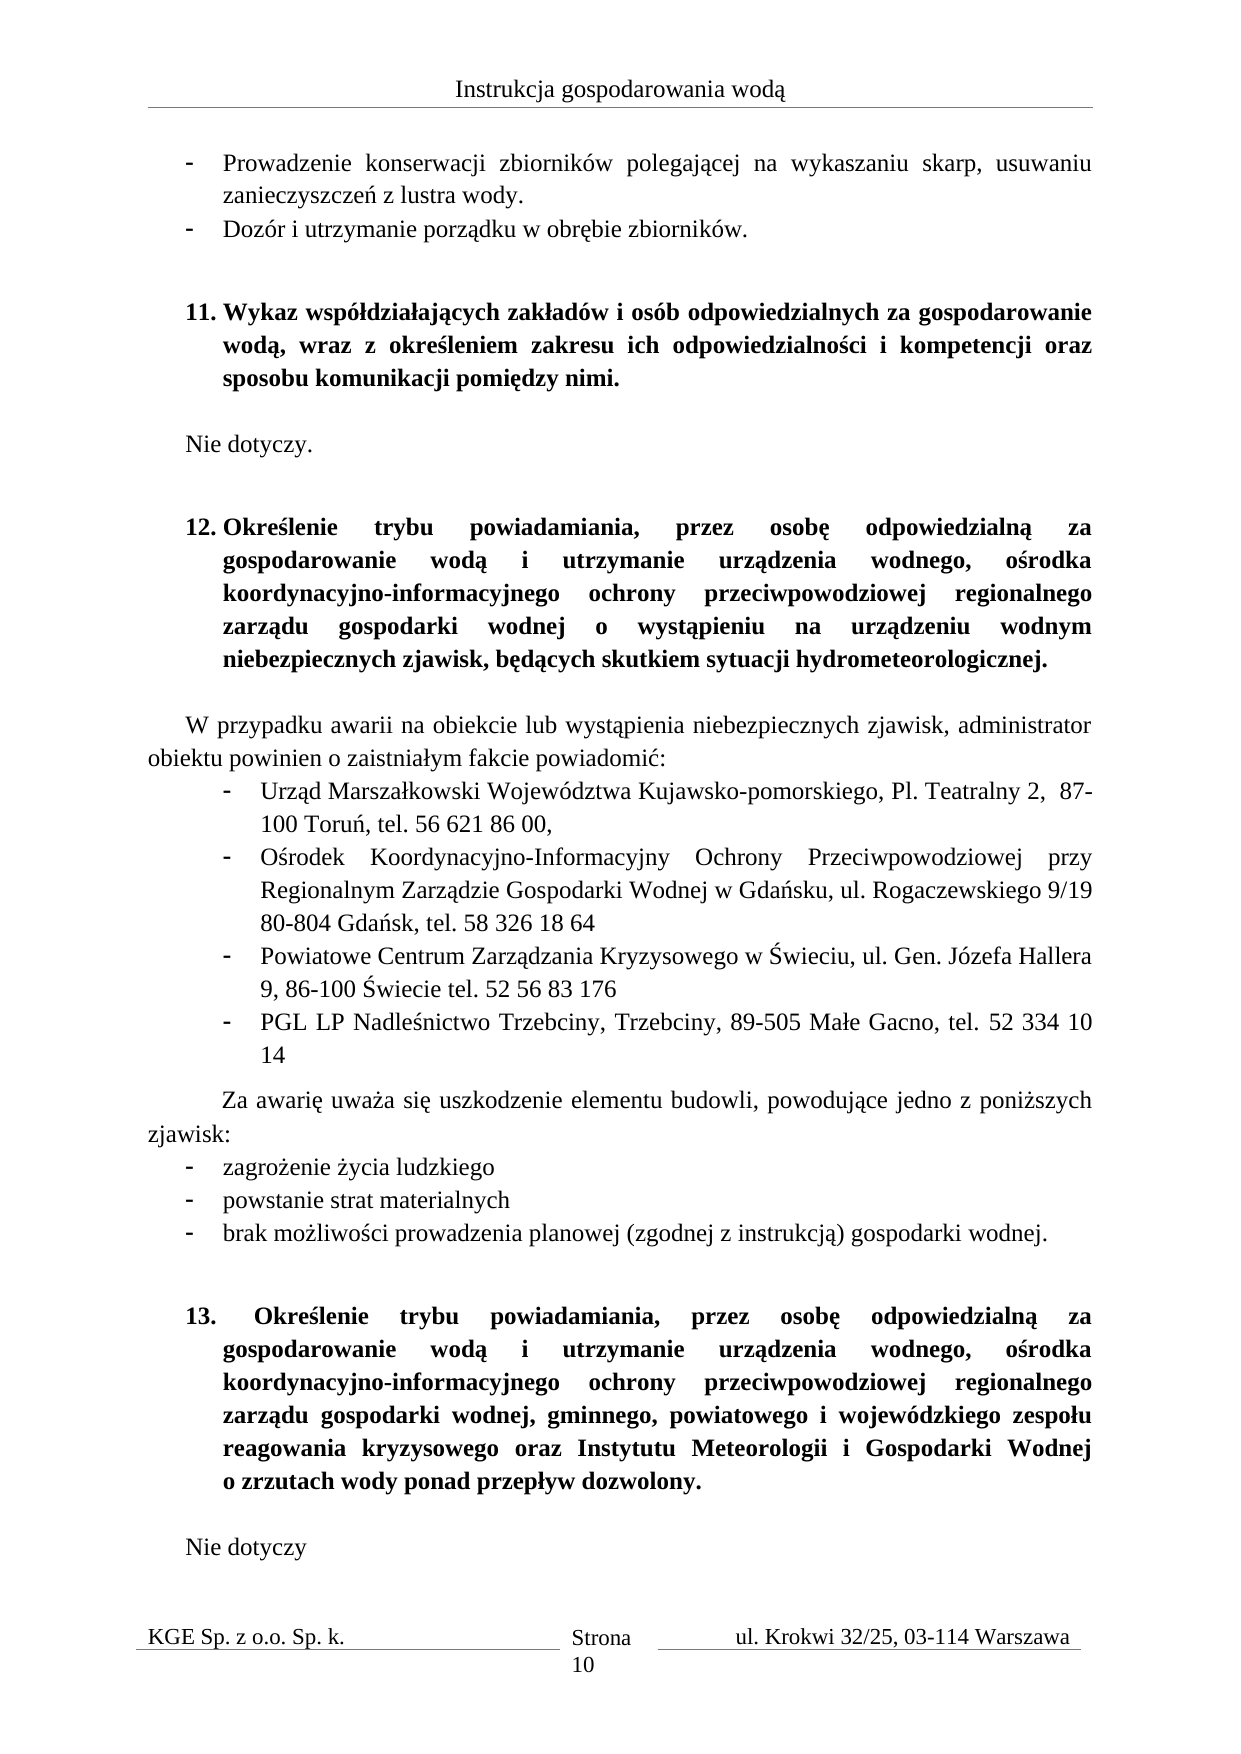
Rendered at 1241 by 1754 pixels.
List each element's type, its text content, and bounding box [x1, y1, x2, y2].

list Powiatowe Centrum Zarządzania Kryzysowego w Świeciu, ul. Gen. Józefa Hallera 9, 86-100 Świecie tel. 52 56 83 176 [223, 941, 1093, 1003]
list Urząd Marszałkowski Województwa Kujawsko-pomorskiego, Pl. Teatralny 2, 87-100 Toruń, tel. 56 621 86 00, [223, 776, 1093, 838]
list zagrożenie życia ludzkiego [185, 1152, 1093, 1180]
text Nie dotyczy [148, 1532, 1093, 1561]
text Za awarię uważa się uszkodzenie elementu budowli, powodujące jedno z poniższych zjawisk: [148, 1086, 1093, 1147]
text Nie dotyczy. [148, 429, 1093, 457]
list Dozór i utrzymanie porządku w obrębie zbiorników. [185, 214, 1093, 242]
subtitle Określenie trybu powiadamiania, przez osobę odpowiedzialną za gospodarowanie wodą i utrzymanie urządzenia wodnego, ośrodka koordynacyjno-informacyjnego ochrony przeciwpowodziowej regionalnego zarządu gospodarki wodnej o wystąpieniu na urządzeniu wodnym niebezpiecznych zjawisk, będących skutkiem sytuacji hydrometeorologicznej. [185, 512, 1093, 673]
list Prowadzenie konserwacji zbiorników polegającej na wykaszaniu skarp, usuwaniu zanieczyszczeń z lustra wody. [185, 148, 1093, 209]
list PGL LP Nadleśnictwo Trzebciny, Trzebciny, 89-505 Małe Gacno, tel. 52 334 10 14 [223, 1007, 1093, 1069]
subtitle Określenie trybu powiadamiania, przez osobę odpowiedzialną za gospodarowanie wodą i utrzymanie urządzenia wodnego, ośrodka koordynacyjno-informacyjnego ochrony przeciwpowodziowej regionalnego zarządu gospodarki wodnej, gminnego, powiatowego i wojewódzkiego zespołu reagowania kryzysowego oraz Instytutu Meteorologii i Gospodarki Wodnej o zrzutach wody ponad przepływ dozwolony. [185, 1301, 1093, 1494]
list Ośrodek Koordynacyjno-Informacyjny Ochrony Przeciwpowodziowej przy Regionalnym Zarządzie Gospodarki Wodnej w Gdańsku, ul. Rogaczewskiego 9/19 80-804 Gdańsk, tel. 58 326 18 64 [223, 842, 1093, 937]
text W przypadku awarii na obiekcie lub wystąpienia niebezpiecznych zjawisk, administrator obiektu powinien o zaistniałym fakcie powiadomić: [148, 710, 1093, 772]
list brak możliwości prowadzenia planowej (zgodnej z instrukcją) gospodarki wodnej. [185, 1218, 1093, 1246]
list powstanie strat materialnych [185, 1185, 1093, 1213]
subtitle Wykaz współdziałających zakładów i osób odpowiedzialnych za gospodarowanie wodą, wraz z określeniem zakresu ich odpowiedzialności i kompetencji oraz sposobu komunikacji pomiędzy nimi. [185, 297, 1093, 391]
